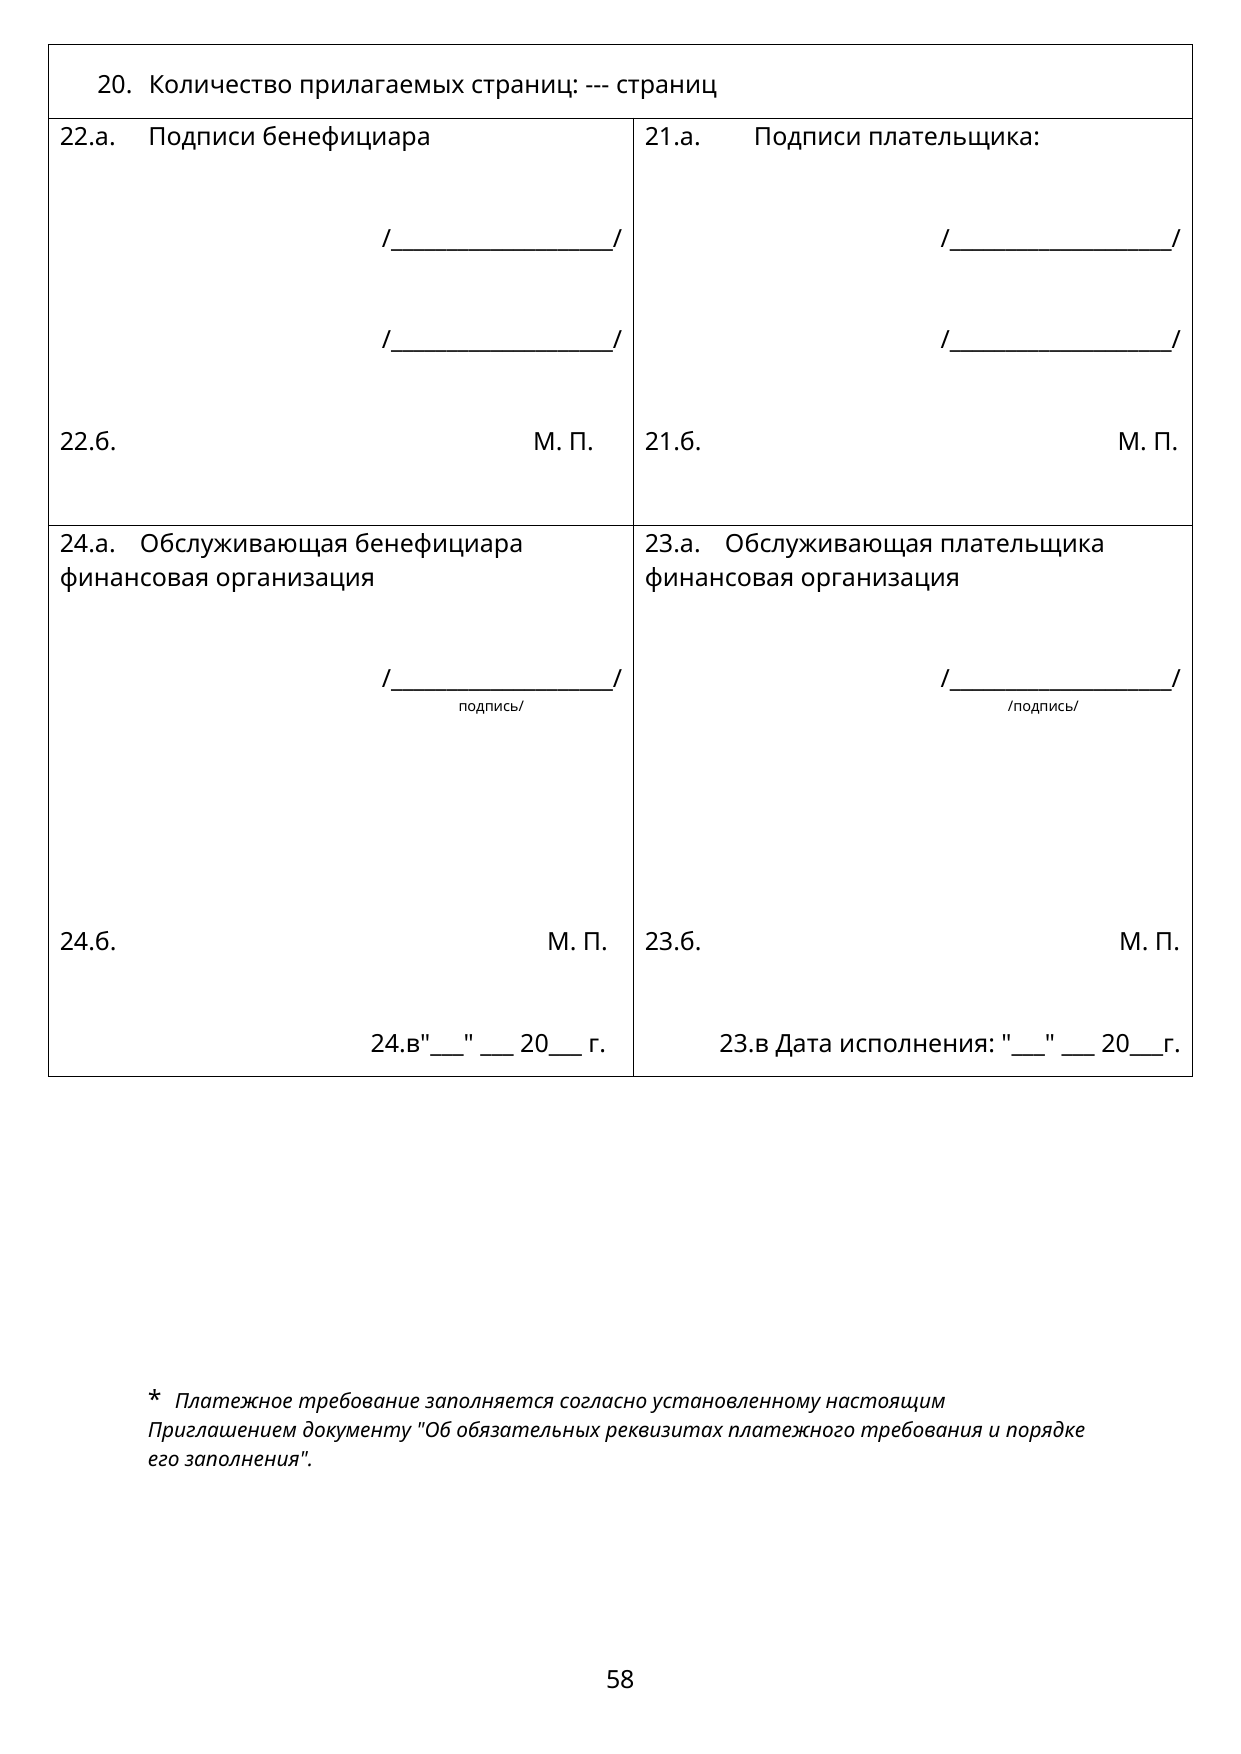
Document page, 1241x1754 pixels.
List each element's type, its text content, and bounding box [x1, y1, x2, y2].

text * Платежное требование заполняется согласно установленному настоящим Приглашением документу "Об обязательных реквизитах платежного требования и порядке его заполнения". [148, 1381, 1092, 1472]
table_cell 23.а. Обслуживающая плательщика финансовая организация /____________________/ /подпись/ [634, 526, 1192, 847]
table_cell 23.б. М. П. 23.в Дата исполнения: "___" ___ 20___г. [634, 848, 1192, 1076]
table_cell 22.а. Подписи бенефициара /____________________/ /____________________/ 22.б. М. П. [49, 119, 633, 524]
table_cell 21.а. Подписи плательщика: /____________________/ /____________________/ 21.б. М. П. [634, 119, 1192, 524]
table_cell 20. Количество прилагаемых страниц: --- страниц [49, 45, 1192, 118]
table_cell 24.а. Обслуживающая бенефициара финансовая организация /____________________/ подпись/ [49, 526, 633, 847]
table_cell 24.б. М. П. 24.в"___" ___ 20___ г. [49, 848, 633, 1076]
